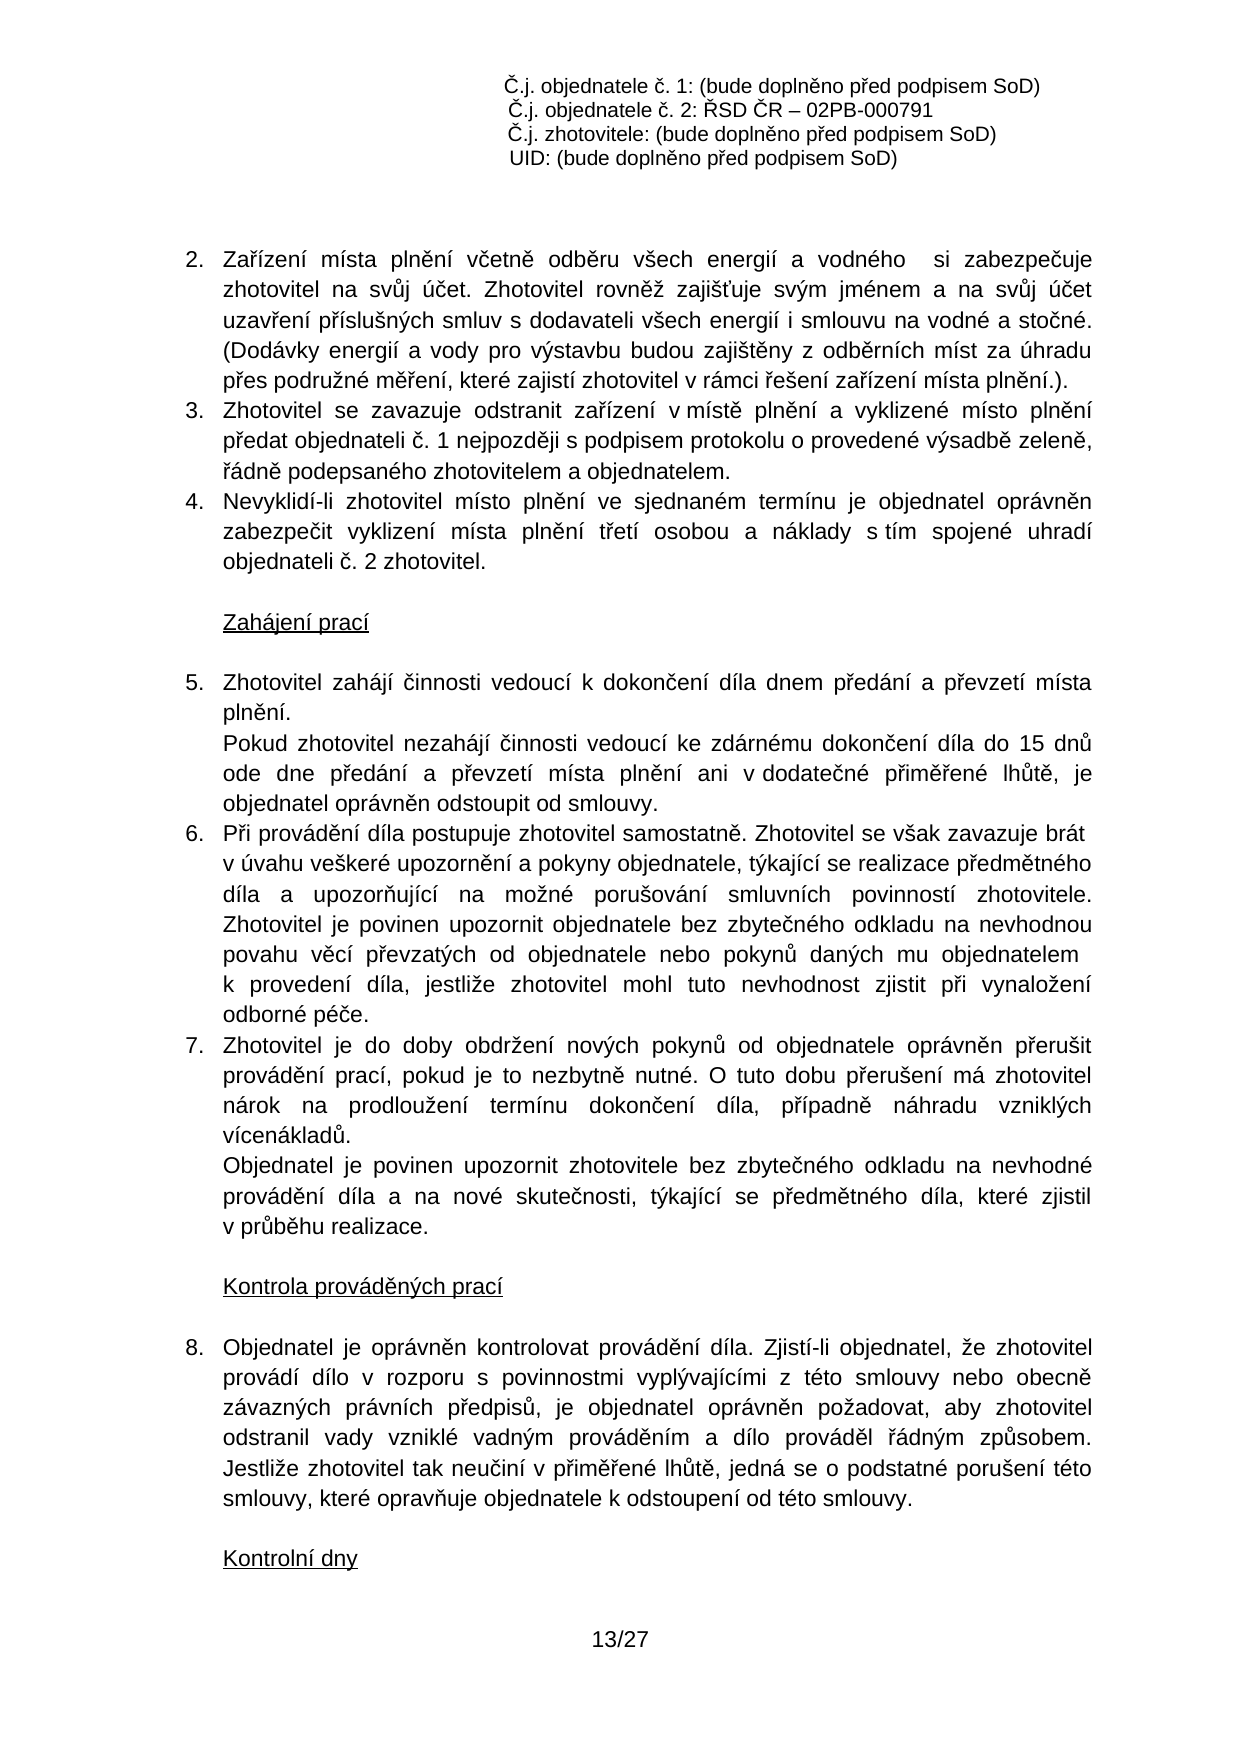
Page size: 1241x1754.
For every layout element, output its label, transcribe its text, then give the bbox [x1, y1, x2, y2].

list Při provádění díla postupuje zhotovitel samostatně. Zhotovitel se však zavazuje brát v úvahu veškeré upozornění a pokyny objednatele, týkající se realizace předmětného díla a upozorňující na možné porušování smluvních povinností zhotovitele. Zhotovitel je povinen upozornit objednatele bez zbytečného odkladu na nevhodnou povahu věcí převzatých od objednatele nebo pokynů daných mu objednatelem k provedení díla, jestliže zhotovitel mohl tuto nevhodnost zjistit při vynaložení odborné péče. [185, 820, 1093, 1028]
list Kontrolní dny [223, 1545, 1093, 1572]
list Zhotovitel je do doby obdržení nových pokynů od objednatele oprávněn přerušit provádění prací, pokud je to nezbytně nutné. O tuto dobu přerušení má zhotovitel nárok na prodloužení termínu dokončení díla, případně náhradu vzniklých vícenákladů. Objednatel je povinen upozornit zhotovitele bez zbytečného odkladu na nevhodné provádění díla a na nové skutečnosti, týkající se předmětného díla, které zjistil v průběhu realizace. [185, 1032, 1093, 1239]
list Kontrola prováděných prací [223, 1243, 1093, 1300]
list Zahájení prací [223, 609, 1093, 635]
list Zařízení místa plnění včetně odběru všech energií a vodného si zabezpečuje zhotovitel na svůj účet. Zhotovitel rovněž zajišťuje svým jménem a na svůj účet uzavření příslušných smluv s dodavateli všech energií i smlouvu na vodné a stočné. (Dodávky energií a vody pro výstavbu budou zajištěny z odběrních míst za úhradu přes podružné měření, které zajistí zhotovitel v rámci řešení zařízení místa plnění.). [185, 246, 1093, 393]
list Nevyklidí-li zhotovitel místo plnění ve sjednaném termínu je objednatel oprávněn zabezpečit vyklizení místa plnění třetí osobou a náklady s tím spojené uhradí objednateli č. 2 zhotovitel. [185, 488, 1093, 575]
list Zhotovitel se zavazuje odstranit zařízení v místě plnění a vyklizené místo plnění předat objednateli č. 1 nejpozději s podpisem protokolu o provedené výsadbě zeleně, řádně podepsaného zhotovitelem a objednatelem. [185, 397, 1093, 484]
list Objednatel je oprávněn kontrolovat provádění díla. Zjistí-li objednatel, že zhotovitel provádí dílo v rozporu s povinnostmi vyplývajícími z této smlouvy nebo obecně závazných právních předpisů, je objednatel oprávněn požadovat, aby zhotovitel odstranil vady vzniklé vadným prováděním a dílo prováděl řádným způsobem. Jestliže zhotovitel tak neučiní v přiměřené lhůtě, jedná se o podstatné porušení této smlouvy, které opravňuje objednatele k odstoupení od této smlouvy. [185, 1334, 1093, 1511]
list Zhotovitel zahájí činnosti vedoucí k dokončení díla dnem předání a převzetí místa plnění. Pokud zhotovitel nezahájí činnosti vedoucí ke zdárnému dokončení díla do 15 dnů ode dne předání a převzetí místa plnění ani v dodatečné přiměřené lhůtě, je objednatel oprávněn odstoupit od smlouvy. [185, 669, 1093, 816]
